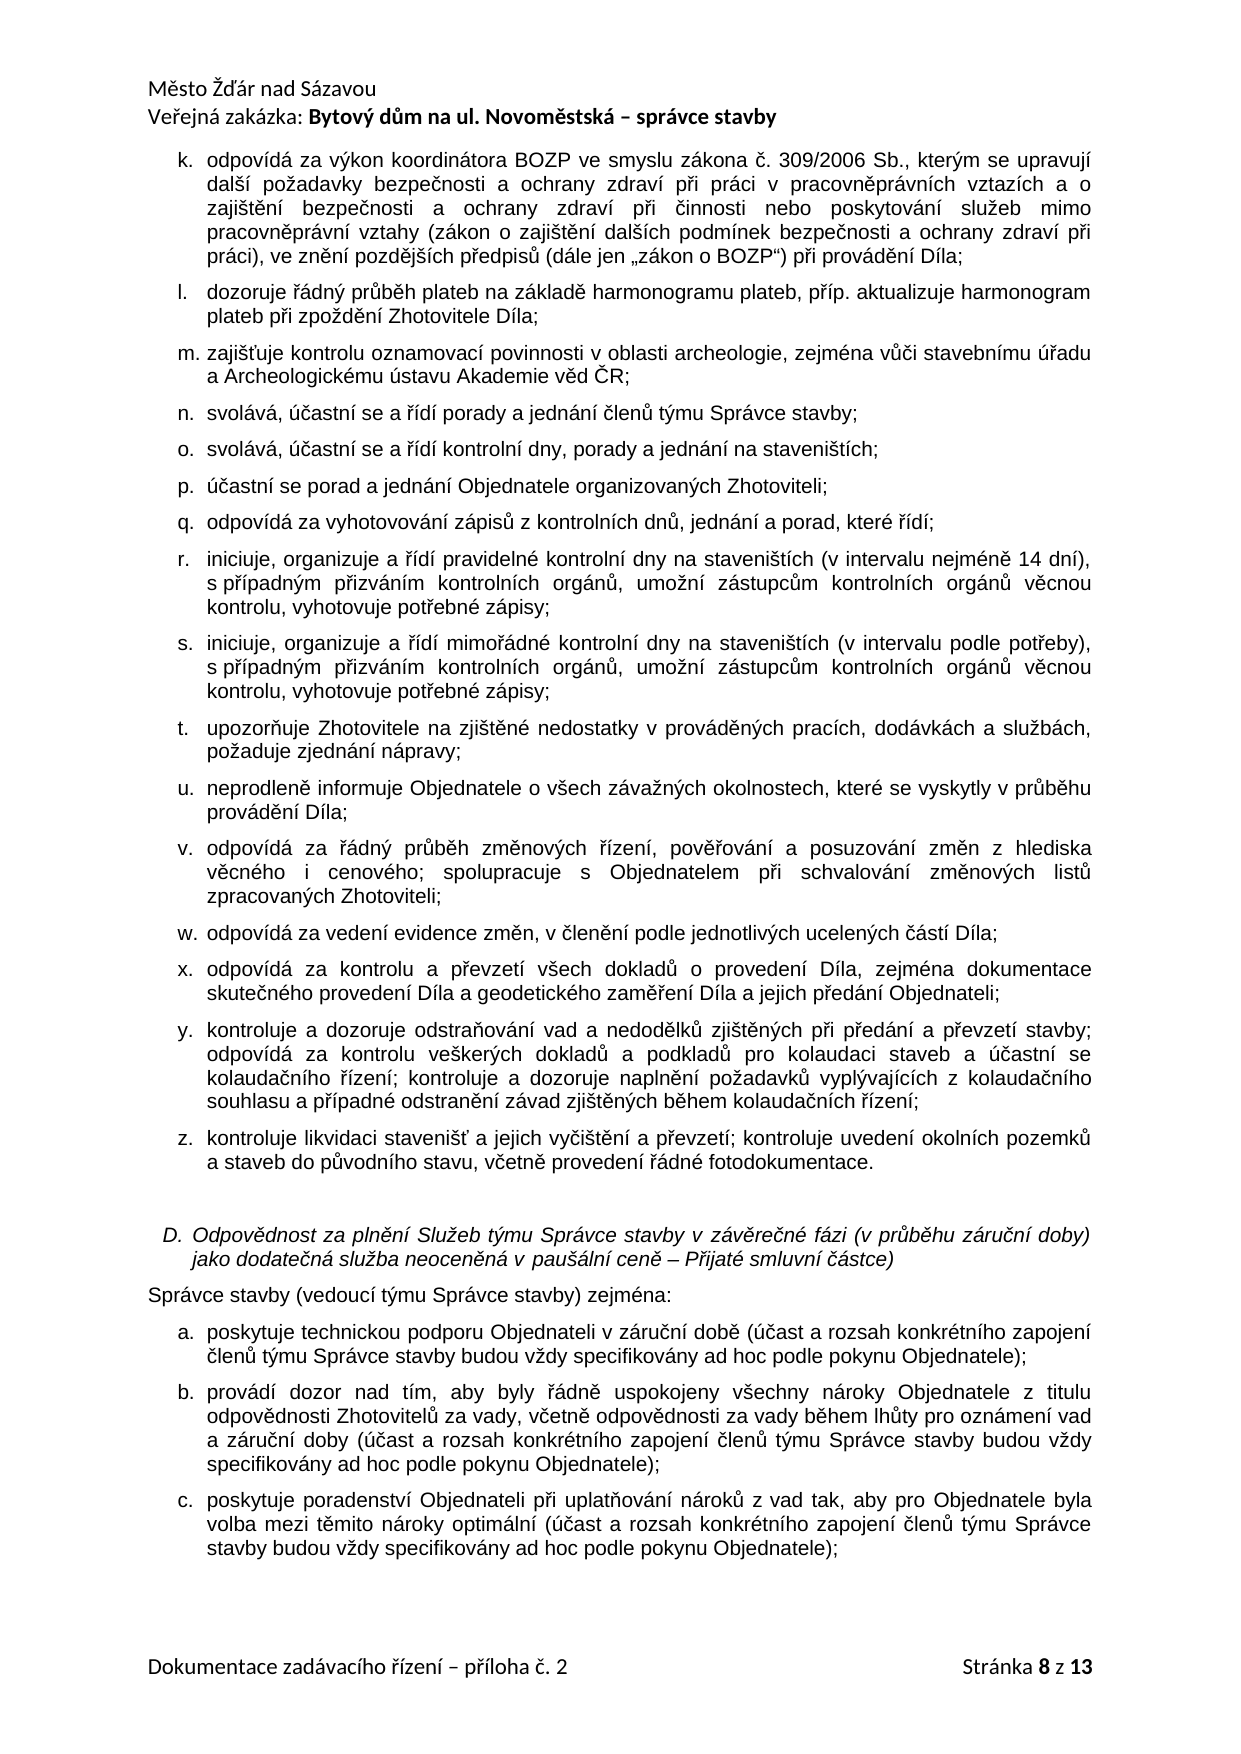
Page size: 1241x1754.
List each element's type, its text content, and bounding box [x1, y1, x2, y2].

list iniciuje, organizuje a řídí mimořádné kontrolní dny na staveništích (v intervalu podle potřeby), s případným přizváním kontrolních orgánů, umožní zástupcům kontrolních orgánů věcnou kontrolu, vyhotovuje potřebné zápisy; [177, 631, 1093, 703]
text Správce stavby (vedoucí týmu Správce stavby) zejména: [148, 1283, 1093, 1307]
list zajišťuje kontrolu oznamovací povinnosti v oblasti archeologie, zejména vůči stavebnímu úřadu a Archeologickému ústavu Akademie věd ČR; [177, 340, 1093, 388]
list iniciuje, organizuje a řídí pravidelné kontrolní dny na staveništích (v intervalu nejméně 14 dní), s případným přizváním kontrolních orgánů, umožní zástupcům kontrolních orgánů věcnou kontrolu, vyhotovuje potřebné zápisy; [177, 547, 1093, 618]
list Odpovědnost za plnění Služeb týmu Správce stavby v závěrečné fázi (v průběhu záruční doby) jako dodatečná služba neoceněná v paušální ceně – Přijaté smluvní částce) [162, 1223, 1093, 1271]
list odpovídá za řádný průběh změnových řízení, pověřování a posuzování změn z hlediska věcného i cenového; spolupracuje s Objednatelem při schvalování změnových listů zpracovaných Zhotoviteli; [177, 836, 1093, 908]
list poskytuje technickou podporu Objednateli v záruční době (účast a rozsah konkrétního zapojení členů týmu Správce stavby budou vždy specifikovány ad hoc podle pokynu Objednatele); [177, 1319, 1093, 1367]
list kontroluje likvidaci stavenišť a jejich vyčištění a převzetí; kontroluje uvedení okolních pozemků a staveb do původního stavu, včetně provedení řádné fotodokumentace. [177, 1126, 1093, 1174]
list dozoruje řádný průběh plateb na základě harmonogramu plateb, příp. aktualizuje harmonogram plateb při zpoždění Zhotovitele Díla; [177, 280, 1093, 328]
list neprodleně informuje Objednatele o všech závažných okolnostech, které se vyskytly v průběhu provádění Díla; [177, 776, 1093, 824]
list poskytuje poradenství Objednateli při uplatňování nároků z vad tak, aby pro Objednatele byla volba mezi těmito nároky optimální (účast a rozsah konkrétního zapojení členů týmu Správce stavby budou vždy specifikovány ad hoc podle pokynu Objednatele); [177, 1488, 1093, 1560]
list odpovídá za výkon koordinátora BOZP ve smyslu zákona č. 309/2006 Sb., kterým se upravují další požadavky bezpečnosti a ochrany zdraví při práci v pracovněprávních vztazích a o zajištění bezpečnosti a ochrany zdraví při činnosti nebo poskytování služeb mimo pracovněprávní vztahy (zákon o zajištění dalších podmínek bezpečnosti a ochrany zdraví při práci), ve znění pozdějších předpisů (dále jen „zákon o BOZP“) při provádění Díla; [177, 148, 1093, 267]
list kontroluje a dozoruje odstraňování vad a nedodělků zjištěných při předání a převzetí stavby; odpovídá za kontrolu veškerých dokladů a podkladů pro kolaudaci staveb a účastní se kolaudačního řízení; kontroluje a dozoruje naplnění požadavků vyplývajících z kolaudačního souhlasu a případné odstranění závad zjištěných během kolaudačních řízení; [177, 1017, 1093, 1113]
list svolává, účastní se a řídí porady a jednání členů týmu Správce stavby; [177, 401, 1093, 425]
list odpovídá za kontrolu a převzetí všech dokladů o provedení Díla, zejména dokumentace skutečného provedení Díla a geodetického zaměření Díla a jejich předání Objednateli; [177, 957, 1093, 1005]
list odpovídá za vedení evidence změn, v členění podle jednotlivých ucelených částí Díla; [177, 921, 1093, 944]
list provádí dozor nad tím, aby byly řádně uspokojeny všechny nároky Objednatele z titulu odpovědnosti Zhotovitelů za vady, včetně odpovědnosti za vady během lhůty pro oznámení vad a záruční doby (účast a rozsah konkrétního zapojení členů týmu Správce stavby budou vždy specifikovány ad hoc podle pokynu Objednatele); [177, 1380, 1093, 1476]
list upozorňuje Zhotovitele na zjištěné nedostatky v prováděných pracích, dodávkách a službách, požaduje zjednání nápravy; [177, 715, 1093, 763]
list svolává, účastní se a řídí kontrolní dny, porady a jednání na staveništích; [177, 437, 1093, 461]
list účastní se porad a jednání Objednatele organizovaných Zhotoviteli; [177, 474, 1093, 498]
list odpovídá za vyhotovování zápisů z kontrolních dnů, jednání a porad, které řídí; [177, 510, 1093, 534]
